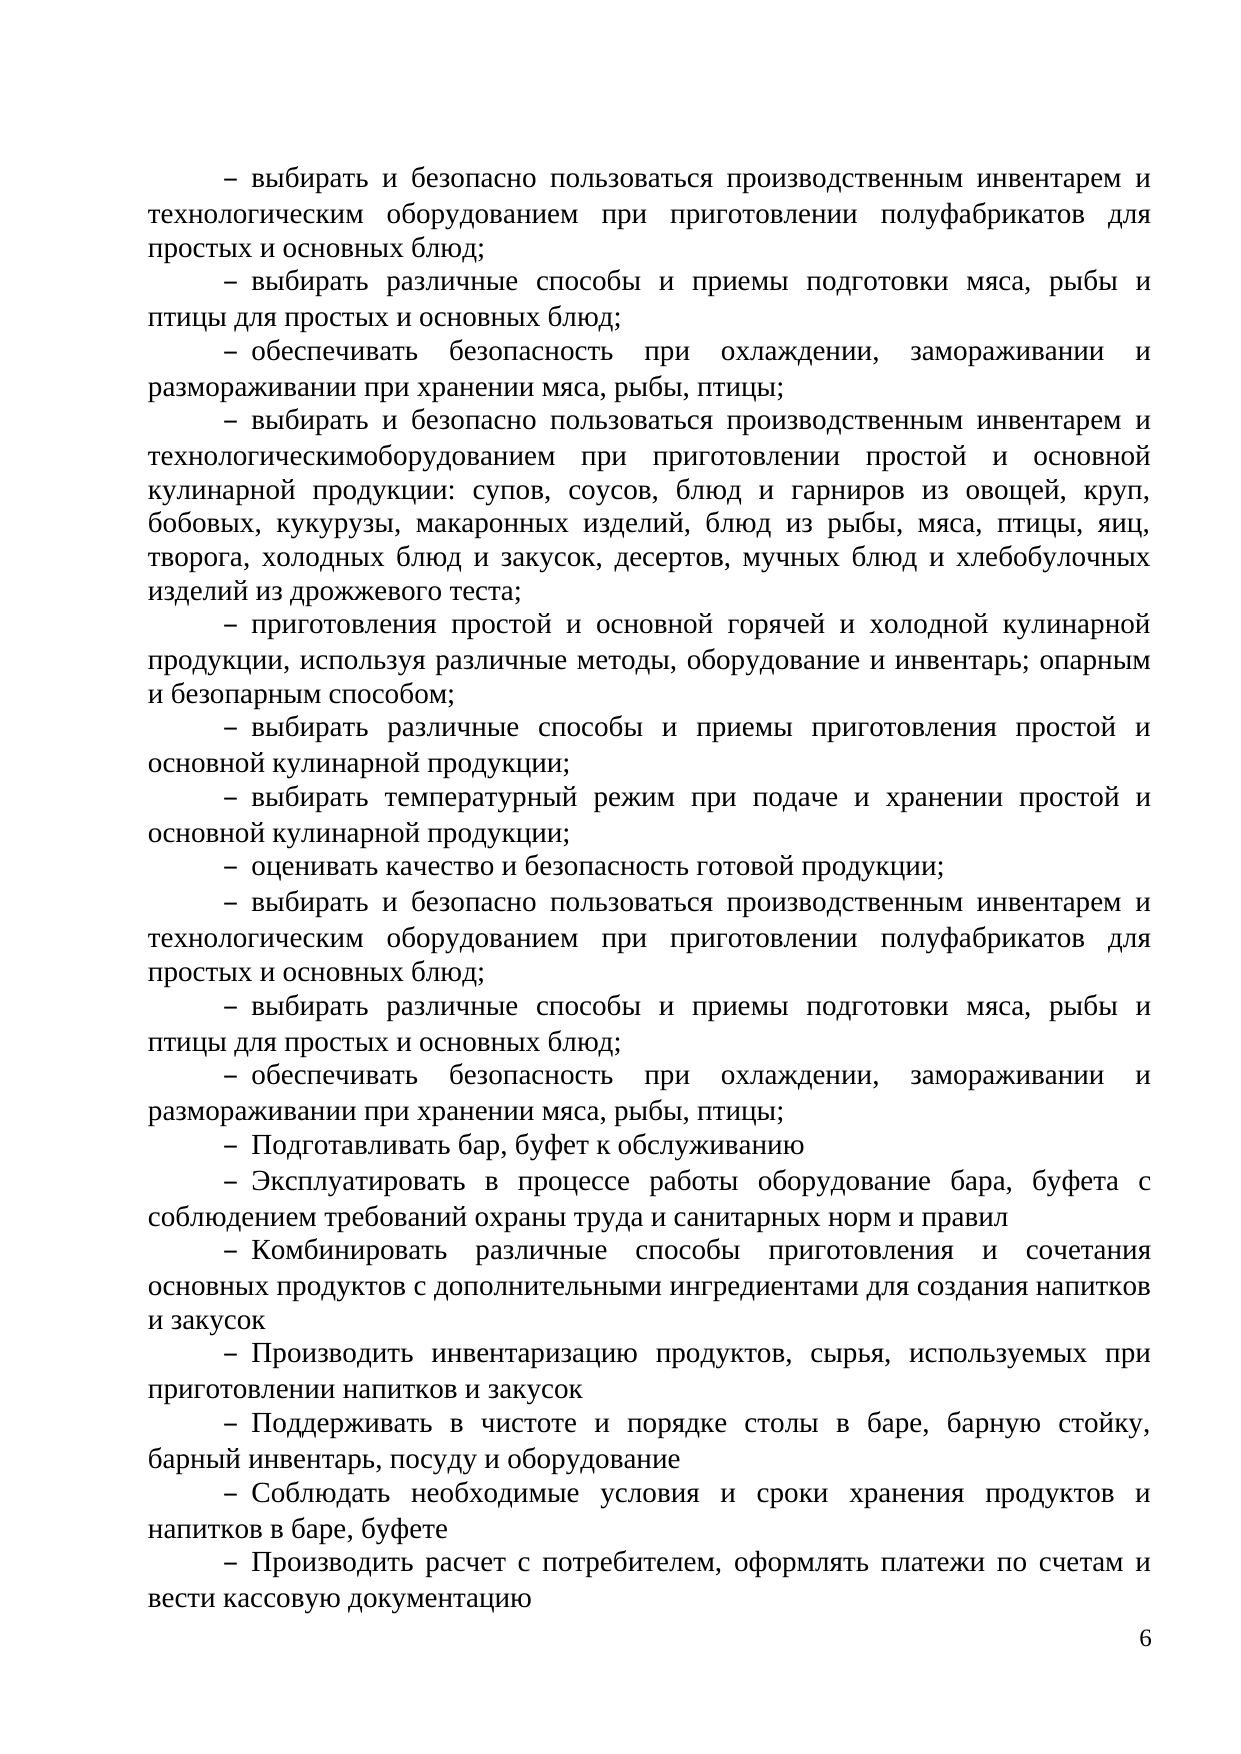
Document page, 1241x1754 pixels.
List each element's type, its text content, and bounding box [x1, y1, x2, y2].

list выбирать различные способы и приемы подготовки мяса, рыбы и птицы для простых и основных блюд; [148, 263, 1152, 333]
list выбирать различные способы и приемы приготовления простой и основной кулинарной продукции; [148, 709, 1152, 779]
list Поддерживать в чистоте и порядке столы в баре, барную стойку, барный инвентарь, посуду и оборудование [148, 1405, 1152, 1475]
list Производить инвентаризацию продуктов, сырья, используемых при приготовлении напитков и закусок [148, 1336, 1152, 1405]
list выбирать и безопасно пользоваться производственным инвентарем и технологическим оборудованием при приготовлении полуфабрикатов для простых и основных блюд; [148, 884, 1152, 988]
list оценивать качество и безопасность готовой продукции; [148, 848, 1152, 884]
list приготовления простой и основной горячей и холодной кулинарной продукции, используя различные методы, оборудование и инвентарь; опарным и безопарным способом; [148, 606, 1152, 709]
list Подготавливать бар, буфет к обслуживанию [148, 1127, 1152, 1163]
list выбирать и безопасно пользоваться производственным инвентарем и технологическим оборудованием при приготовлении полуфабрикатов для простых и основных блюд; [148, 160, 1152, 263]
list выбирать и безопасно пользоваться производственным инвентарем и технологическимоборудованием при приготовлении простой и основной кулинарной продукции: супов, соусов, блюд и гарниров из овощей, круп, бобовых, кукурузы, макаронных изделий, блюд из рыбы, мяса, птицы, яиц, творога, холодных блюд и закусок, десертов, мучных блюд и хлебобулочных изделий из дрожжевого теста; [148, 402, 1152, 606]
list обеспечивать безопасность при охлаждении, замораживании и размораживании при хранении мяса, рыбы, птицы; [148, 1057, 1152, 1127]
list Производить расчет с потребителем, оформлять платежи по счетам и вести кассовую документацию [148, 1544, 1152, 1614]
list выбирать различные способы и приемы подготовки мяса, рыбы и птицы для простых и основных блюд; [148, 988, 1152, 1057]
list обеспечивать безопасность при охлаждении, замораживании и размораживании при хранении мяса, рыбы, птицы; [148, 333, 1152, 402]
list Соблюдать необходимые условия и сроки хранения продуктов и напитков в баре, буфете [148, 1475, 1152, 1544]
list Комбинировать различные способы приготовления и сочетания основных продуктов с дополнительными ингредиентами для создания напитков и закусок [148, 1232, 1152, 1336]
list выбирать температурный режим при подаче и хранении простой и основной кулинарной продукции; [148, 779, 1152, 848]
list Эксплуатировать в процессе работы оборудование бара, буфета с соблюдением требований охраны труда и санитарных норм и правил [148, 1163, 1152, 1232]
